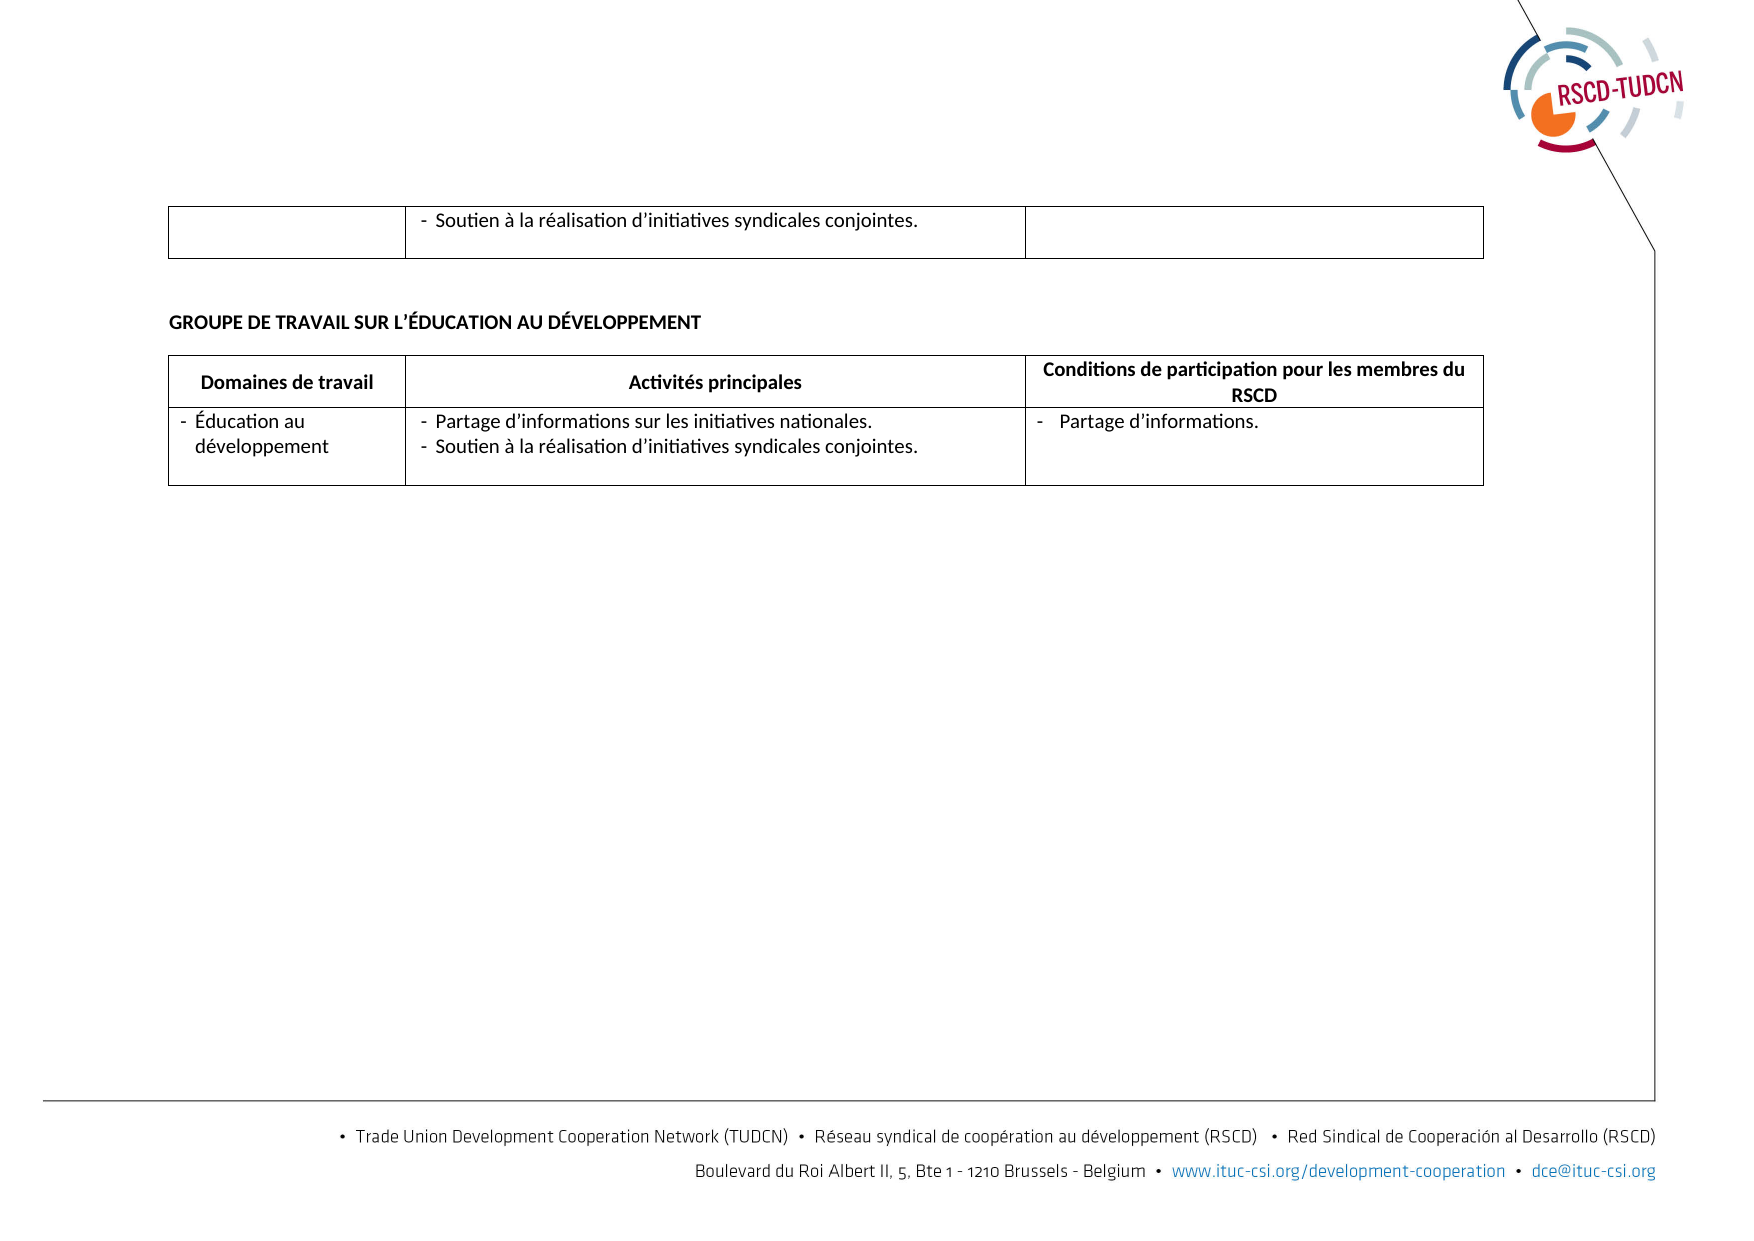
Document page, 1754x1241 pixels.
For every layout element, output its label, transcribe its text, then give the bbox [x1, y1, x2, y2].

table_header Domaines de travail [169, 356, 405, 407]
table_header Activités principales [406, 356, 1025, 407]
table_cell Partage d’informations sur les initiatives nationales. Soutien à la réalisation d’initiatives syndicales conjointes. [406, 408, 1025, 484]
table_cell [169, 207, 405, 258]
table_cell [406, 207, 1025, 258]
text GROUPE DE TRAVAIL SUR L’ÉDUCATION AU DÉVELOPPEMENT [169, 309, 1601, 334]
picture [0, 0, 1709, 1231]
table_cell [1026, 207, 1483, 258]
table_cell Partage d’informations. [1026, 408, 1483, 484]
table_header Conditions de participation pour les membres du RSCD [1026, 356, 1483, 407]
table_cell Éducation au développement [169, 408, 405, 484]
